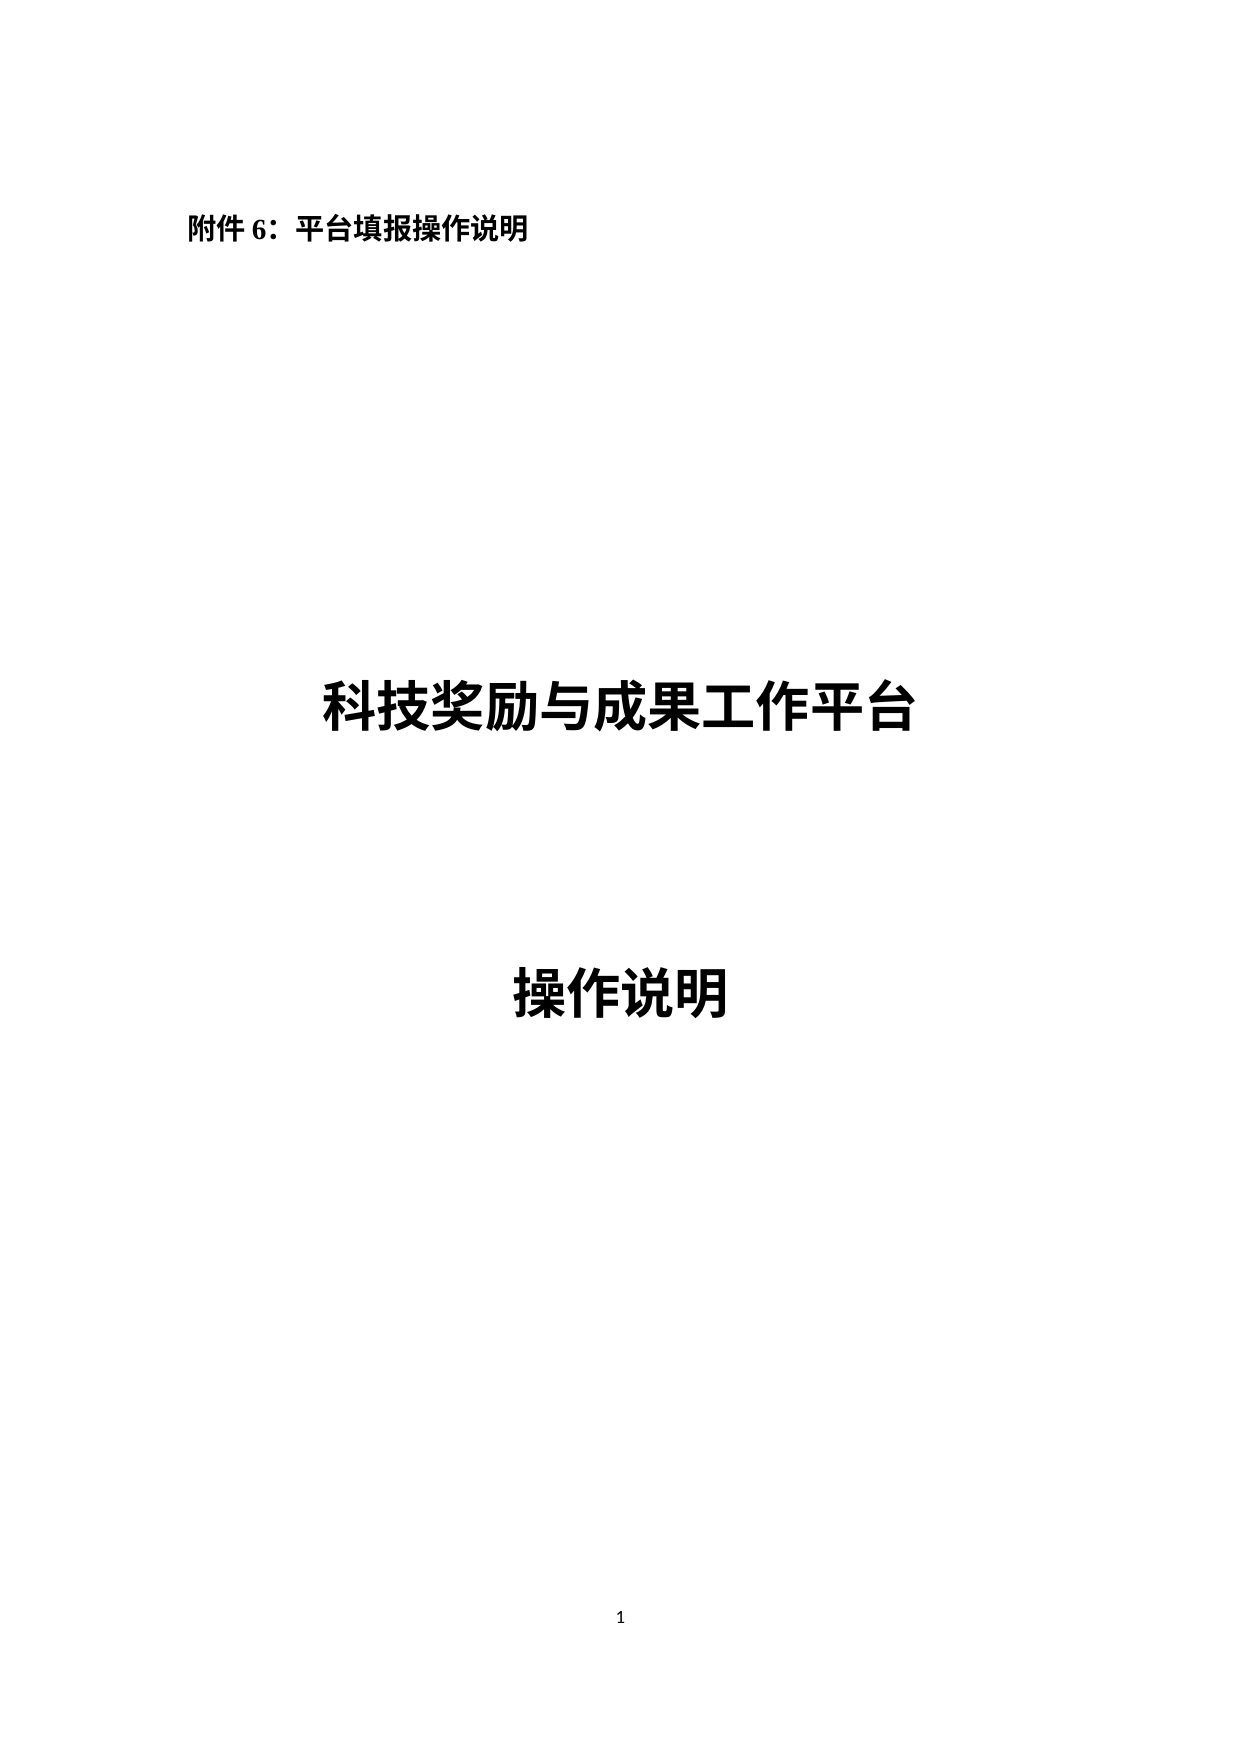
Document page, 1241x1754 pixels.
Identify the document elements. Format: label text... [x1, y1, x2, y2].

title 附件6：平台填报操作说明 [187, 194, 1053, 259]
title 操作说明 [187, 941, 1053, 1038]
title 科技奖励与成果工作平台 [187, 654, 1053, 752]
